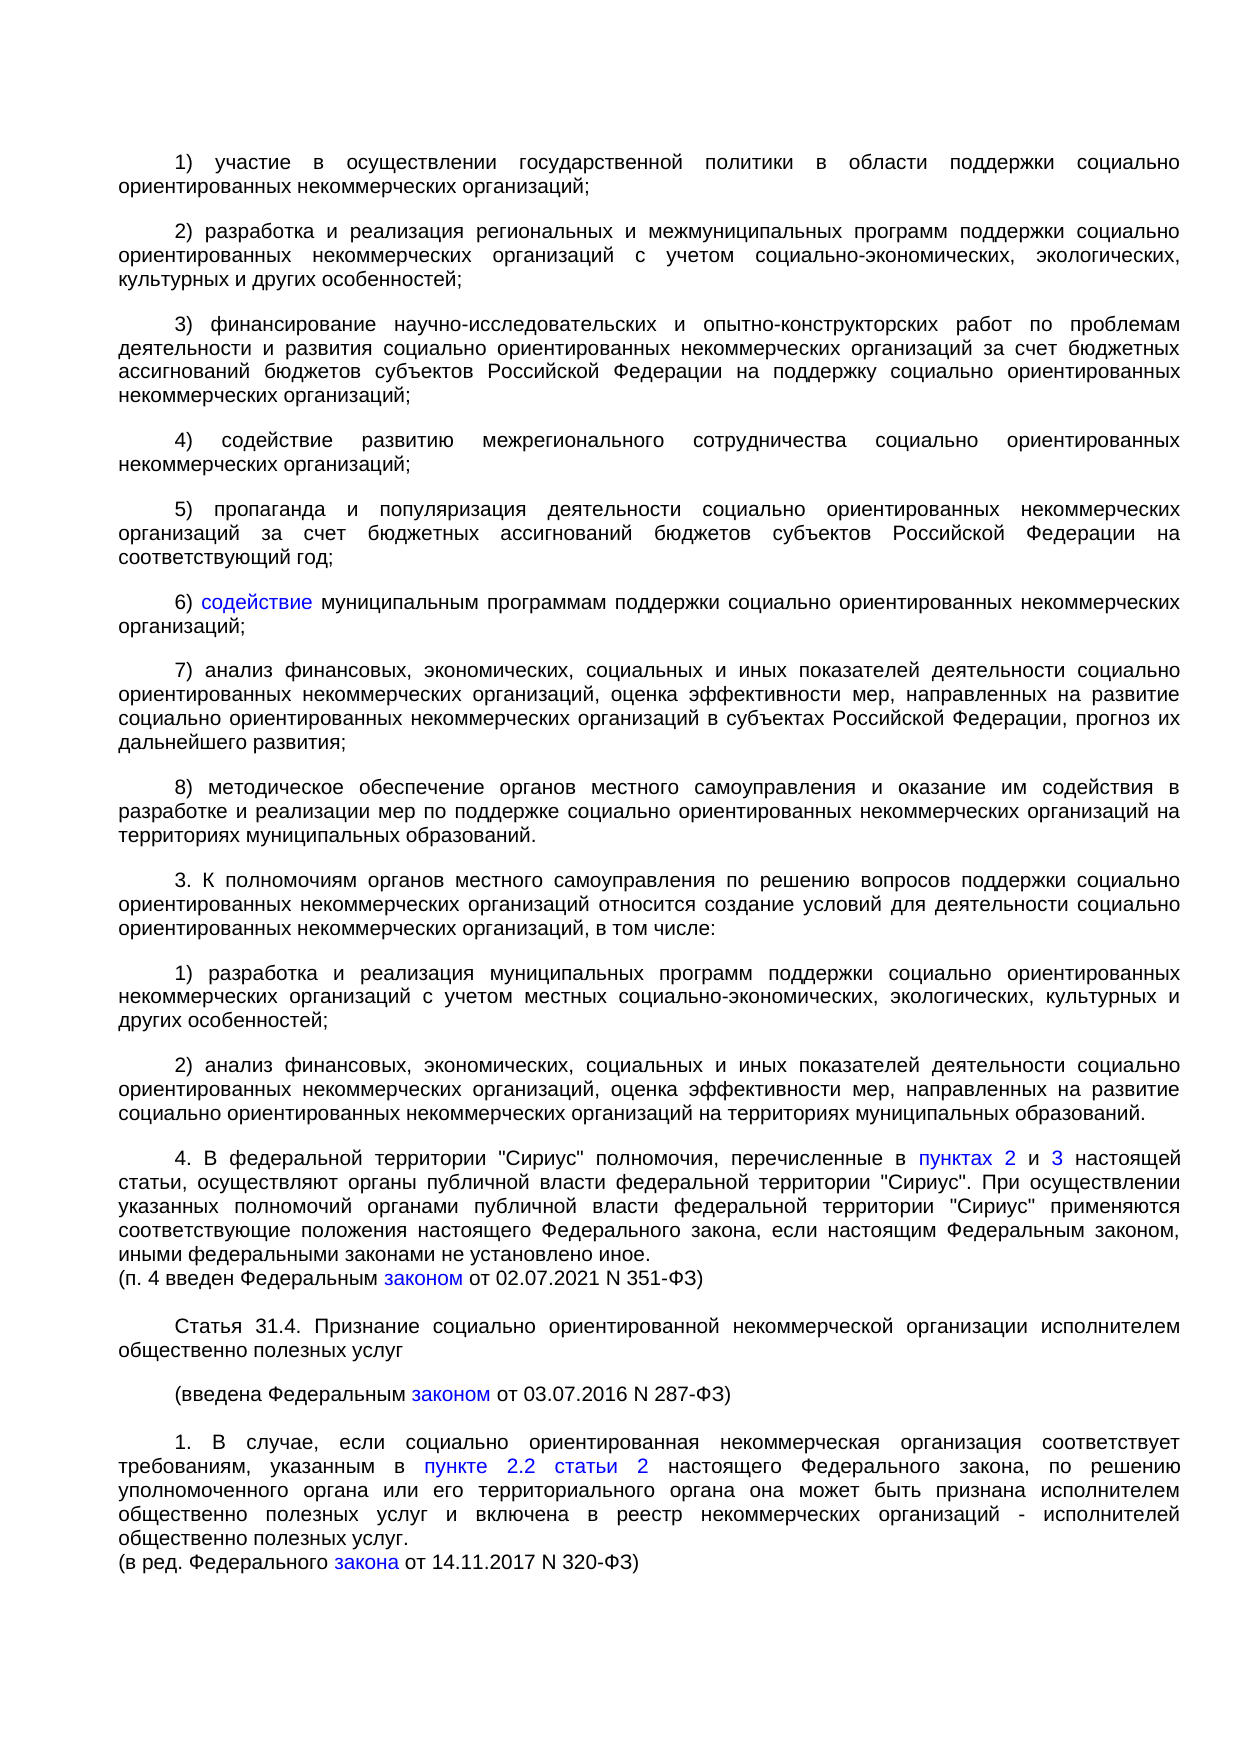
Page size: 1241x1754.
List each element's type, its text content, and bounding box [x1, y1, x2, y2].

text 3) финансирование научно-исследовательских и опытно-конструкторских работ по проблемам деятельности и развития социально ориентированных некоммерческих организаций за счет бюджетных ассигнований бюджетов субъектов Российской Федерации на поддержку социально ориентированных некоммерческих организаций; [118, 311, 1181, 407]
text 6) содействие муниципальным программам поддержки социально ориентированных некоммерческих организаций; [118, 589, 1181, 637]
text 4) содействие развитию межрегионального сотрудничества социально ориентированных некоммерческих организаций; [118, 428, 1181, 476]
text 7) анализ финансовых, экономических, социальных и иных показателей деятельности социально ориентированных некоммерческих организаций, оценка эффективности мер, направленных на развитие социально ориентированных некоммерческих организаций в субъектах Российской Федерации, прогноз их дальнейшего развития; [118, 658, 1181, 754]
text (п. 4 введен Федеральным законом от 02.07.2021 N 351-ФЗ) [118, 1266, 1181, 1289]
text (в ред. Федерального закона от 14.11.2017 N 320-ФЗ) [118, 1550, 1181, 1574]
text Статья 31.4. Признание социально ориентированной некоммерческой организации исполнителем общественно полезных услуг [118, 1313, 1181, 1361]
text 3. К полномочиям органов местного самоуправления по решению вопросов поддержки социально ориентированных некоммерческих организаций относится создание условий для деятельности социально ориентированных некоммерческих организаций, в том числе: [118, 868, 1181, 939]
text (введена Федеральным законом от 03.07.2016 N 287-ФЗ) [118, 1382, 1181, 1406]
text 1) участие в осуществлении государственной политики в области поддержки социально ориентированных некоммерческих организаций; [118, 150, 1181, 198]
text 1) разработка и реализация муниципальных программ поддержки социально ориентированных некоммерческих организаций с учетом местных социально-экономических, экологических, культурных и других особенностей; [118, 960, 1181, 1032]
text 8) методическое обеспечение органов местного самоуправления и оказание им содействия в разработке и реализации мер по поддержке социально ориентированных некоммерческих организаций на территориях муниципальных образований. [118, 775, 1181, 847]
text 5) пропаганда и популяризация деятельности социально ориентированных некоммерческих организаций за счет бюджетных ассигнований бюджетов субъектов Российской Федерации на соответствующий год; [118, 497, 1181, 569]
text 2) анализ финансовых, экономических, социальных и иных показателей деятельности социально ориентированных некоммерческих организаций, оценка эффективности мер, направленных на развитие социально ориентированных некоммерческих организаций на территориях муниципальных образований. [118, 1053, 1181, 1125]
text 2) разработка и реализация региональных и межмуниципальных программ поддержки социально ориентированных некоммерческих организаций с учетом социально-экономических, экологических, культурных и других особенностей; [118, 219, 1181, 291]
text 4. В федеральной территории "Сириус" полномочия, перечисленные в пунктах 2 и 3 настоящей статьи, осуществляют органы публичной власти федеральной территории "Сириус". При осуществлении указанных полномочий органами публичной власти федеральной территории "Сириус" применяются соответствующие положения настоящего Федерального закона, если настоящим Федеральным законом, иными федеральными законами не установлено иное. [118, 1146, 1181, 1266]
text 1. В случае, если социально ориентированная некоммерческая организация соответствует требованиям, указанным в пункте 2.2 статьи 2 настоящего Федерального закона, по решению уполномоченного органа или его территориального органа она может быть признана исполнителем общественно полезных услуг и включена в реестр некоммерческих организаций - исполнителей общественно полезных услуг. [118, 1430, 1181, 1550]
